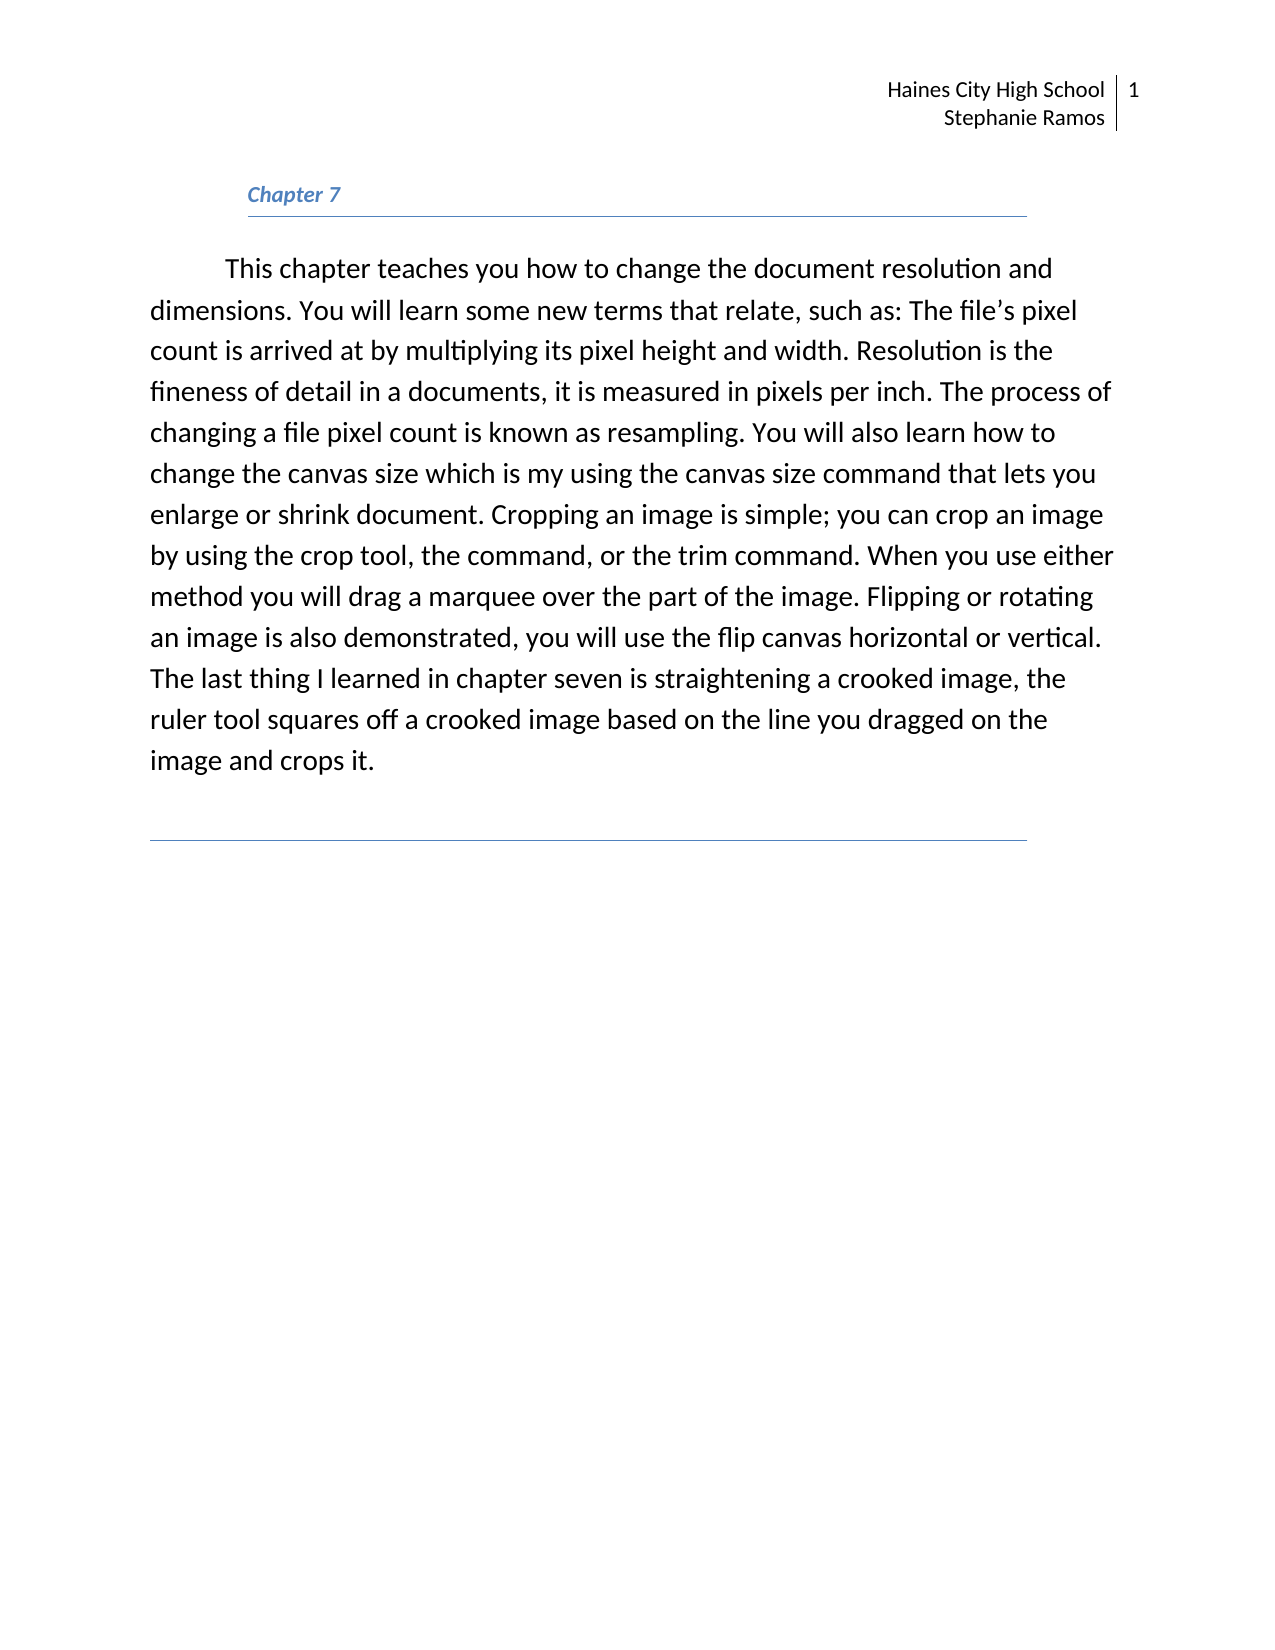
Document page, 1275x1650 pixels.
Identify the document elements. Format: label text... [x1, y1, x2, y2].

text Chapter 7 [247, 180, 1027, 217]
text This chapter teaches you how to change the document resolution and dimensions. You will learn some new terms that relate, such as: The file’s pixel count is arrived at by multiplying its pixel height and width. Resolution is the fineness of detail in a documents, it is measured in pixels per inch. The process of changing a file pixel count is known as resampling. You will also learn how to change the canvas size which is my using the canvas size command that lets you enlarge or shrink document. Cropping an image is simple; you can crop an image by using the crop tool, the command, or the trim command. When you use either method you will drag a marquee over the part of the image. Flipping or rotating an image is also demonstrated, you will use the flip canvas horizontal or vertical. The last thing I learned in chapter seven is straightening a crooked image, the ruler tool squares off a crooked image based on the line you dragged on the image and crops it. [150, 251, 1125, 777]
